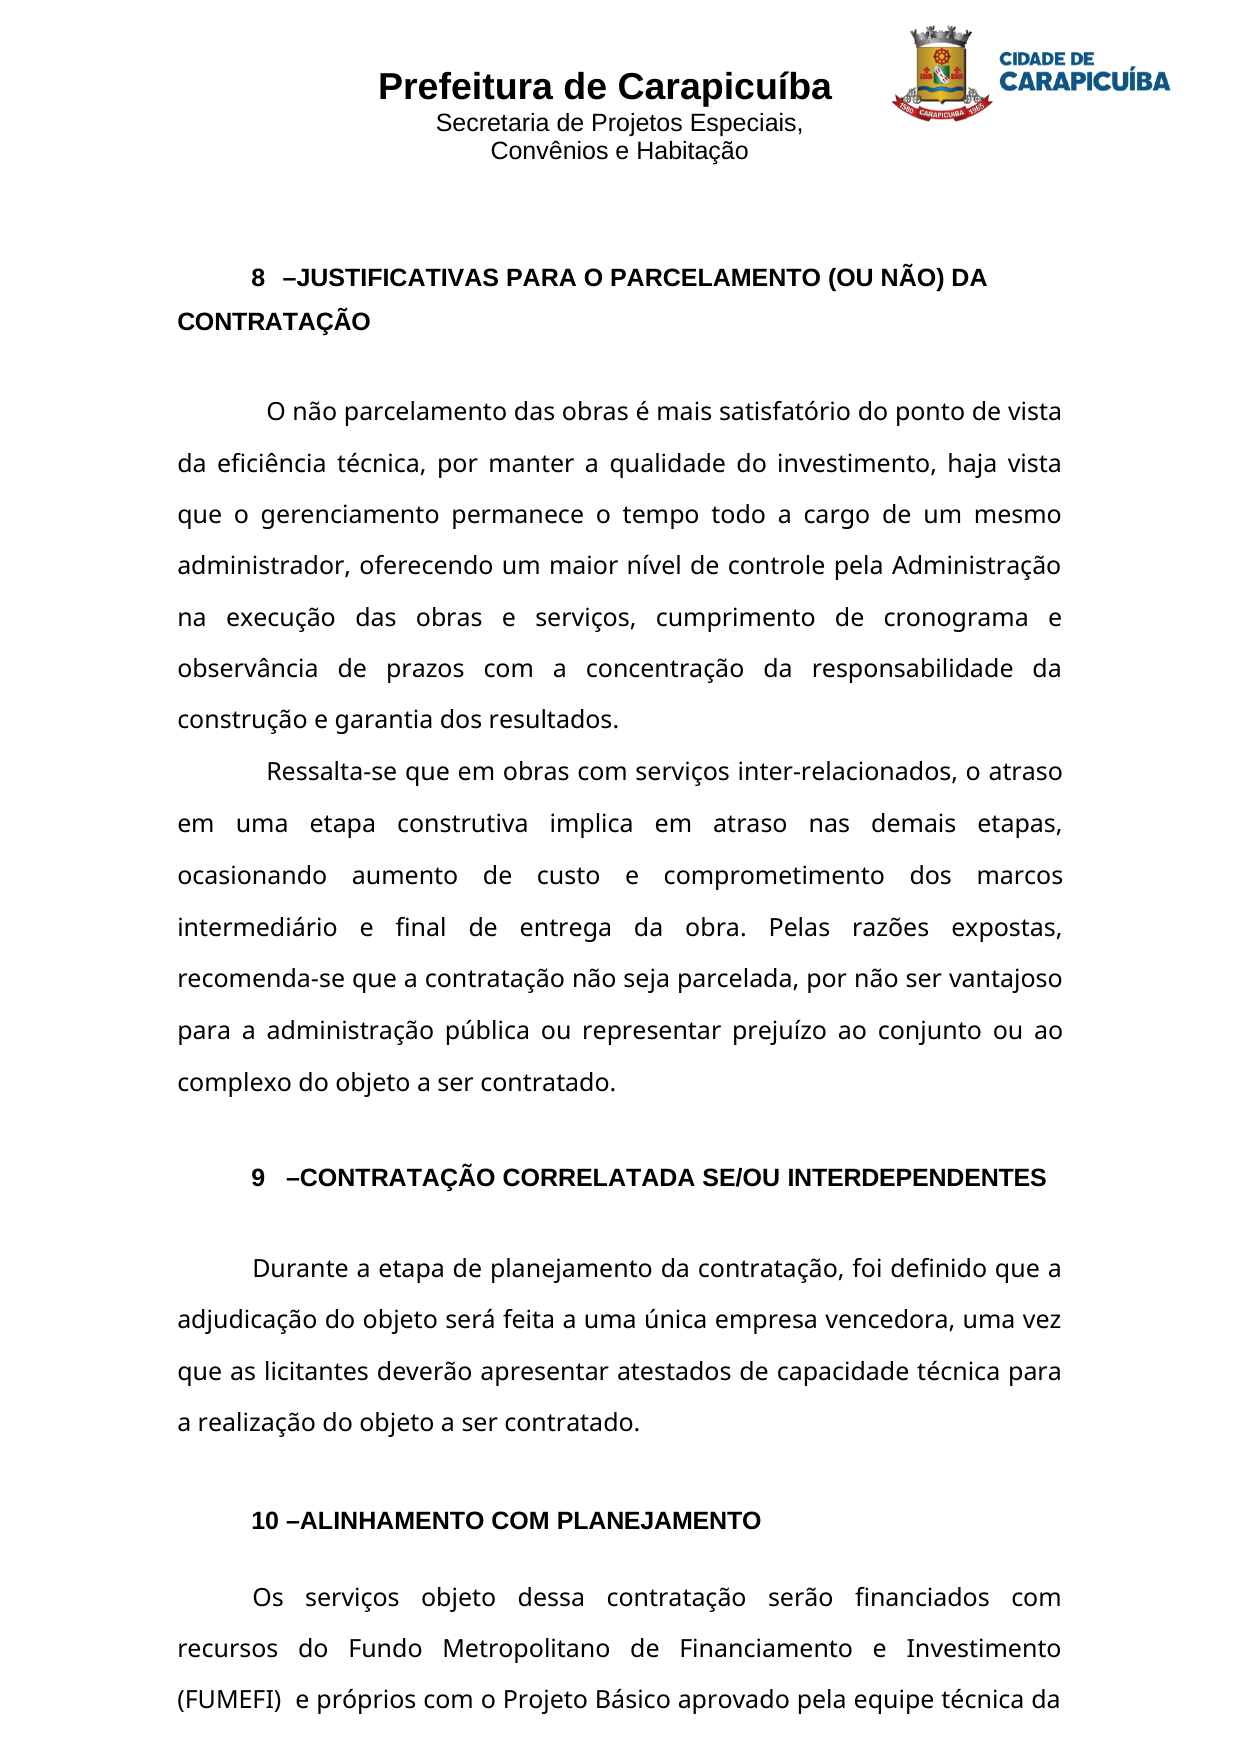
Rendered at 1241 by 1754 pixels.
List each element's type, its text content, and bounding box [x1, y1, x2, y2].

text Durante a etapa de planejamento da contratação, foi definido que a adjudicação do objeto será feita a uma única empresa vencedora, uma vez que as licitantes deverão apresentar atestados de capacidade técnica para a realização do objeto a ser contratado. [177, 1251, 1063, 1439]
subtitle –ALINHAMENTO COM PLANEJAMENTO [251, 1506, 1076, 1535]
text O não parcelamento das obras é mais satisfatório do ponto de vista da eficiência técnica, por manter a qualidade do investimento, haja vista que o gerenciamento permanece o tempo todo a cargo de um mesmo administrador, oferecendo um maior nível de controle pela Administração na execução das obras e serviços, cumprimento de cronograma e observância de prazos com a concentração da responsabilidade da construção e garantia dos resultados. [177, 394, 1063, 736]
picture [891, 0, 1176, 154]
subtitle –JUSTIFICATIVAS PARA O PARCELAMENTO (OU NÃO) DA CONTRATAÇÃO [177, 263, 1064, 335]
text Ressalta-se que em obras com serviços inter-relacionados, o atraso em uma etapa construtiva implica em atraso nas demais etapas, ocasionando aumento de custo e comprometimento dos marcos intermediário e final de entrega da obra. Pelas razões expostas, recomenda-se que a contratação não seja parcelada, por não ser vantajoso para a administração pública ou representar prejuízo ao conjunto ou ao complexo do objeto a ser contratado. [177, 754, 1064, 1098]
subtitle –CONTRATAÇÃO CORRELATADA SE/OU INTERDEPENDENTES [251, 1163, 1076, 1192]
